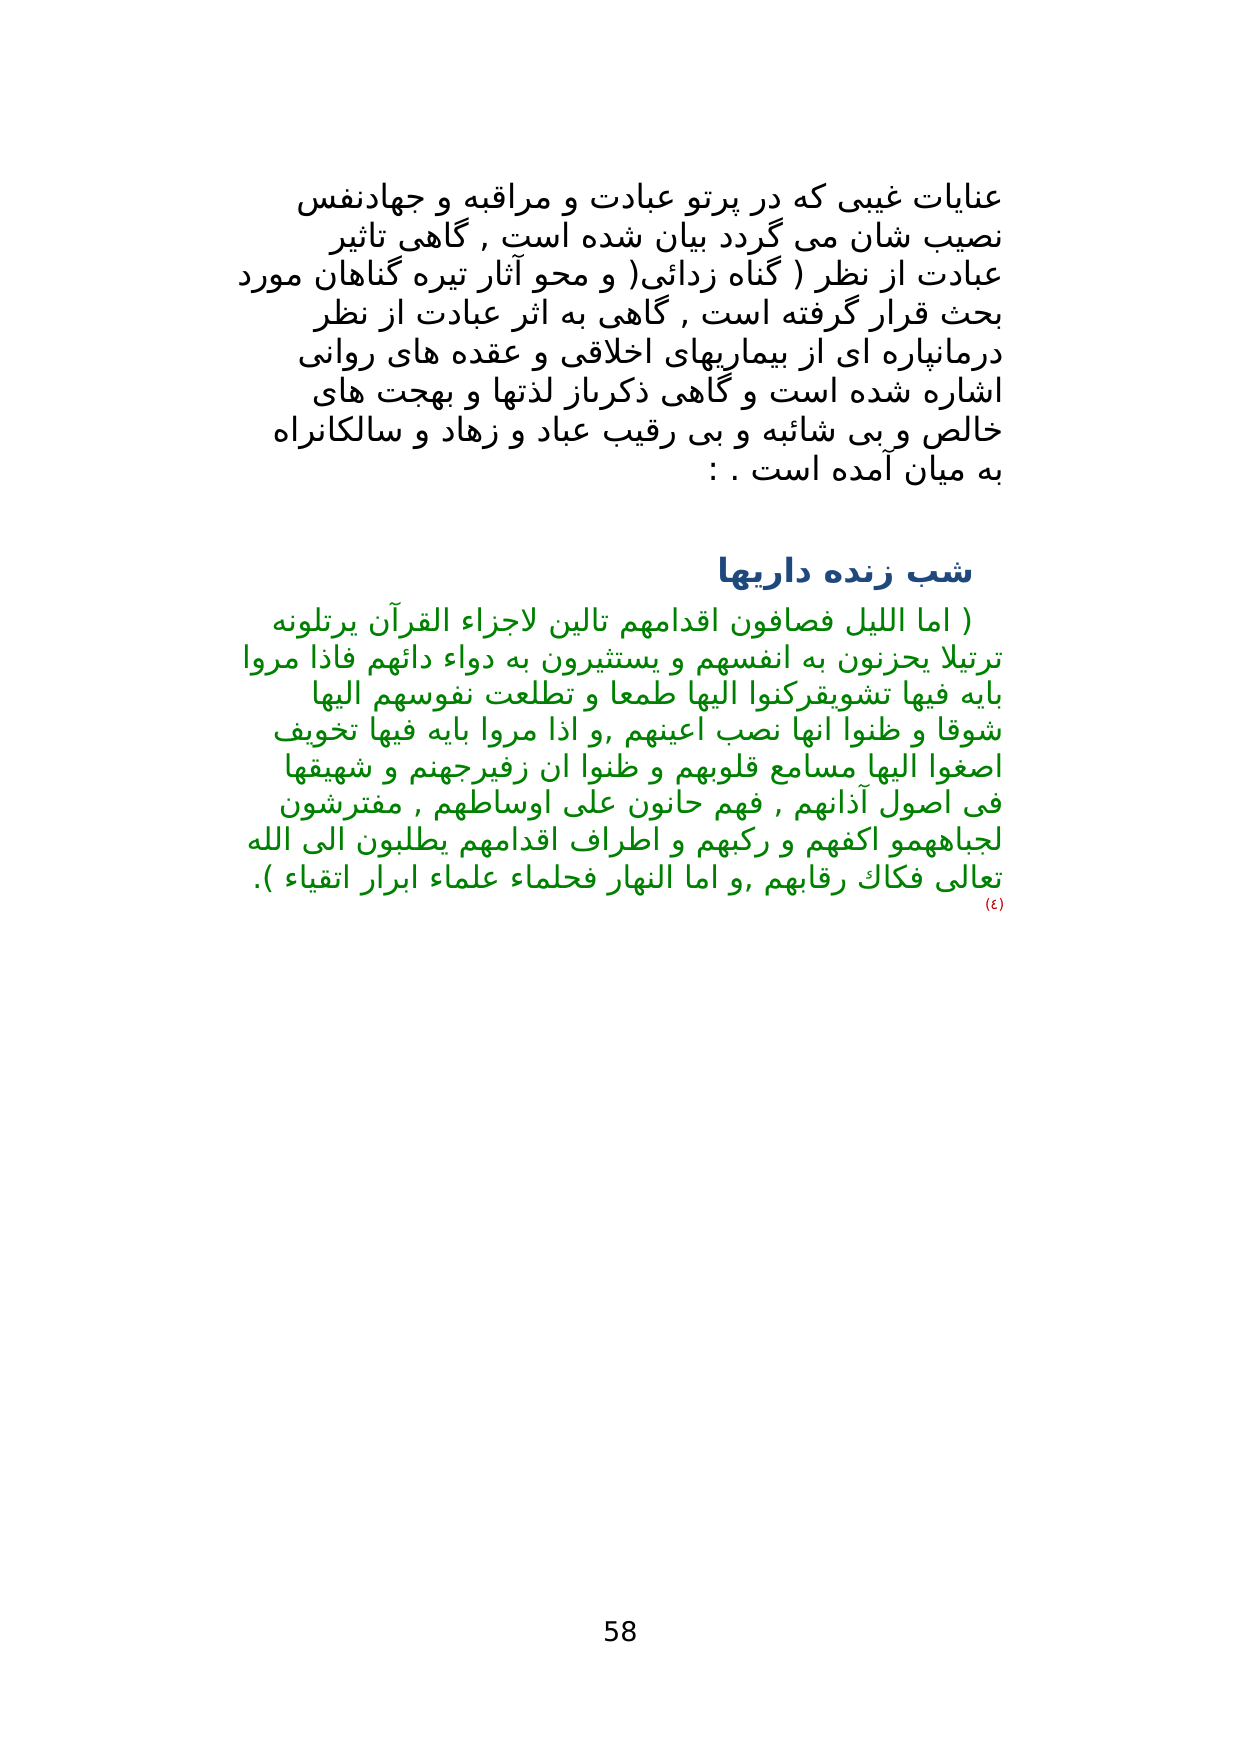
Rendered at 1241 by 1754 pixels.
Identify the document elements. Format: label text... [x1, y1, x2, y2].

subtitle شب زنده داريها [236, 551, 1004, 590]
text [236, 177, 1004, 488]
text ( اما الليل فصافون اقدامهم تالين لاجزاء القرآن يرتلونه ترتيلا يحزنون به انفسهم و يستثيرون به دواء دائهم فاذا مروا بايه فيها تشويقركنوا اليها طمعا و تطلعت نفوسهم اليها شوقا و ظنوا انها نصب اعينهم ,و اذا مروا بايه فيها تخويف اصغوا اليها مسامع قلوبهم و ظنوا ان زفيرجهنم و شهيقها فى اصول آذانهم , فهم حانون على اوساطهم , مفترشون لجباههمو اكفهم و ركبهم و اطراف اقدامهم يطلبون الى الله تعالى فكاك رقابهم ,و اما النهار فحلماء علماء ابرار اتقياء ). (٤) [236, 603, 1004, 925]
